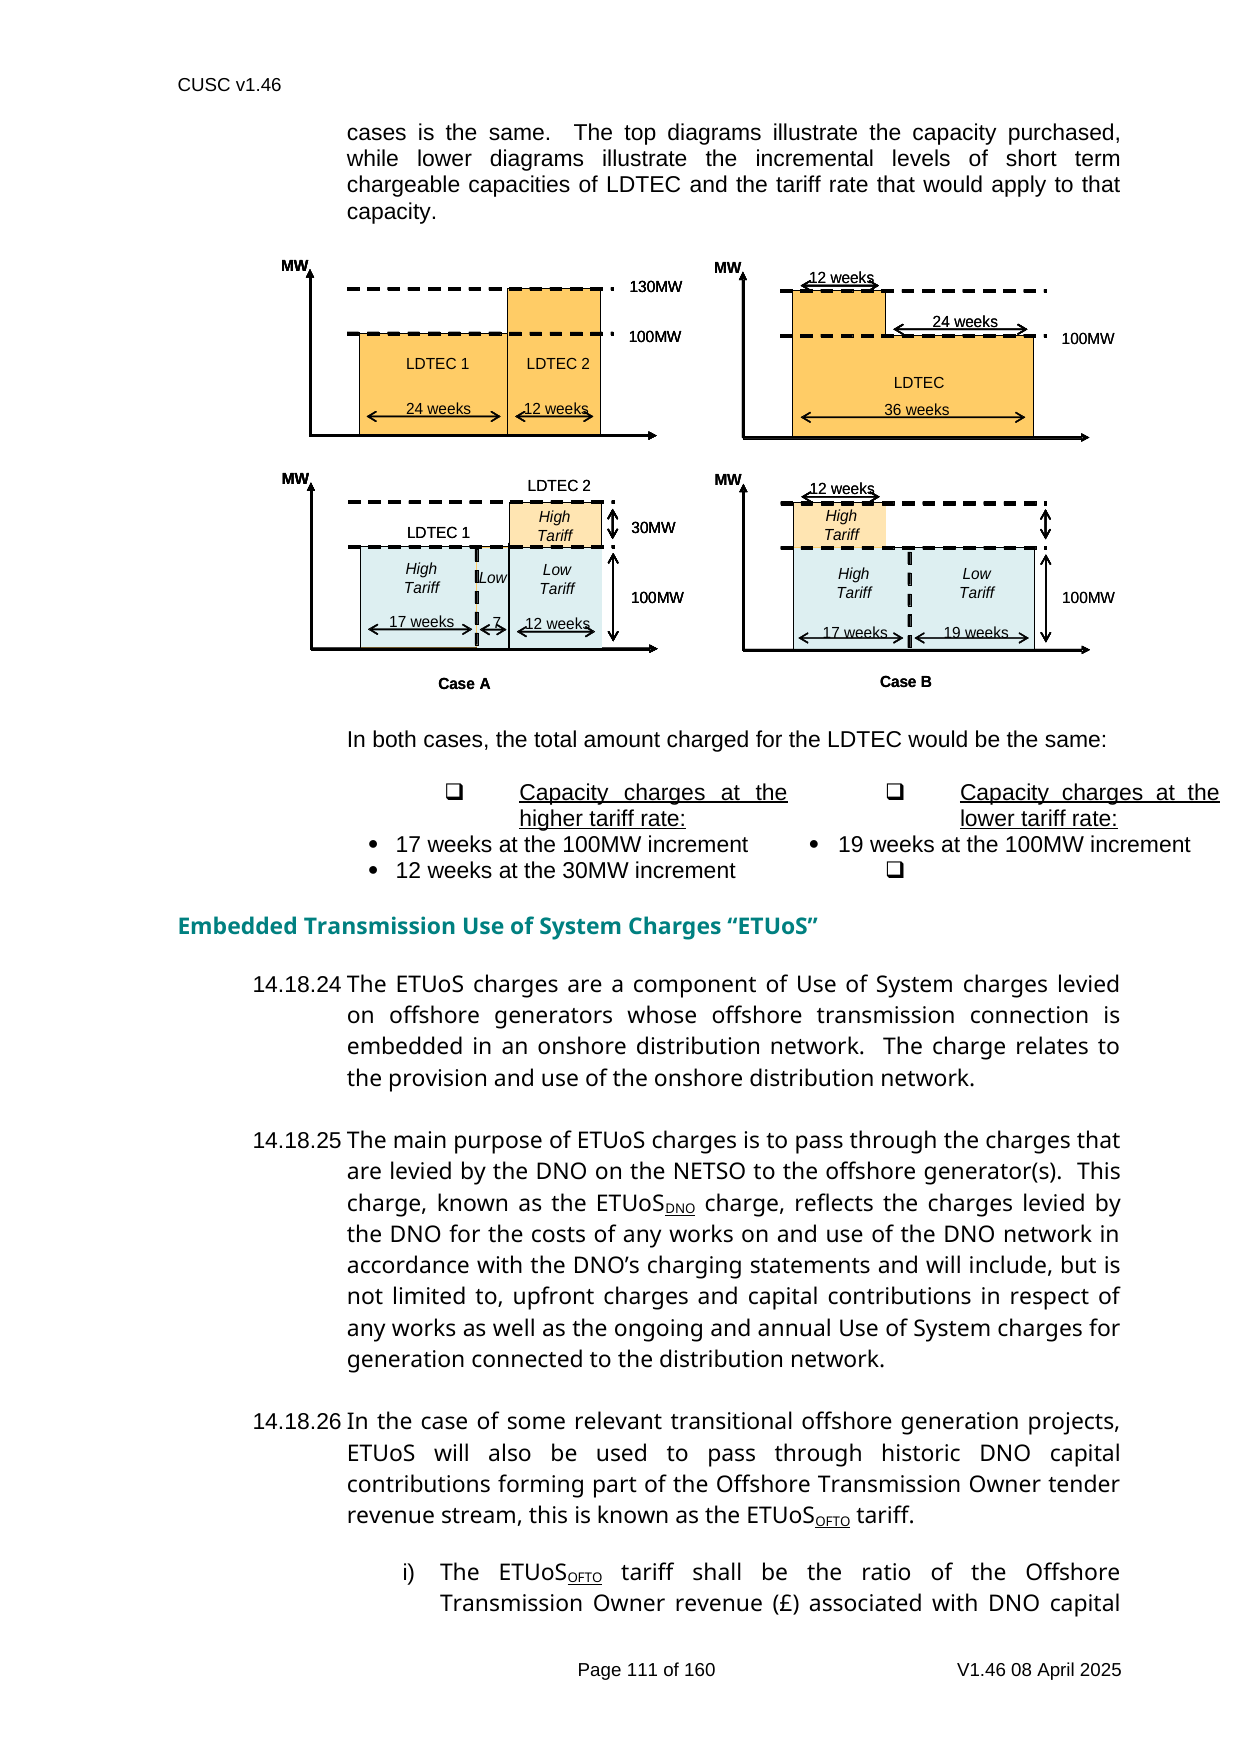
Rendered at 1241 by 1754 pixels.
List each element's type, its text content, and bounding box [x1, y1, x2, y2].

table_header Capacity charges at the lower tariff rate: 19 weeks at the 100MW increment [799, 779, 1231, 884]
text In both cases, the total amount charged for the LDTEC would be the same: [347, 726, 1121, 752]
table_header Capacity charges at the higher tariff rate: 17 weeks at the 100MW increment 12 weeks at the 30MW increment [358, 779, 798, 884]
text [347, 119, 1121, 224]
list In the case of some relevant transitional offshore generation projects, ETUoS will also be used to pass through historic DNO capital contributions forming part of the Offshore Transmission Owner tender revenue stream, this is known as the ETUoSOFTO tariff. [252, 1405, 1121, 1530]
subtitle Embedded Transmission Use of System Charges “ETUoS” [177, 910, 1121, 941]
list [402, 1556, 1121, 1618]
list The main purpose of ETUoS charges is to pass through the charges that are levied by the DNO on the NETSO to the offshore generator(s). This charge, known as the ETUoSDNO charge, reflects the charges levied by the DNO for the costs of any works on and use of the DNO network in accordance with the DNO’s charging statements and will include, but is not limited to, upfront charges and capital contributions in respect of any works as well as the ongoing and annual Use of System charges for generation connected to the distribution network. [252, 1124, 1121, 1374]
list The ETUoS charges are a component of Use of System charges levied on offshore generators whose offshore transmission connection is embedded in an onshore distribution network. The charge relates to the provision and use of the onshore distribution network. [252, 968, 1121, 1093]
